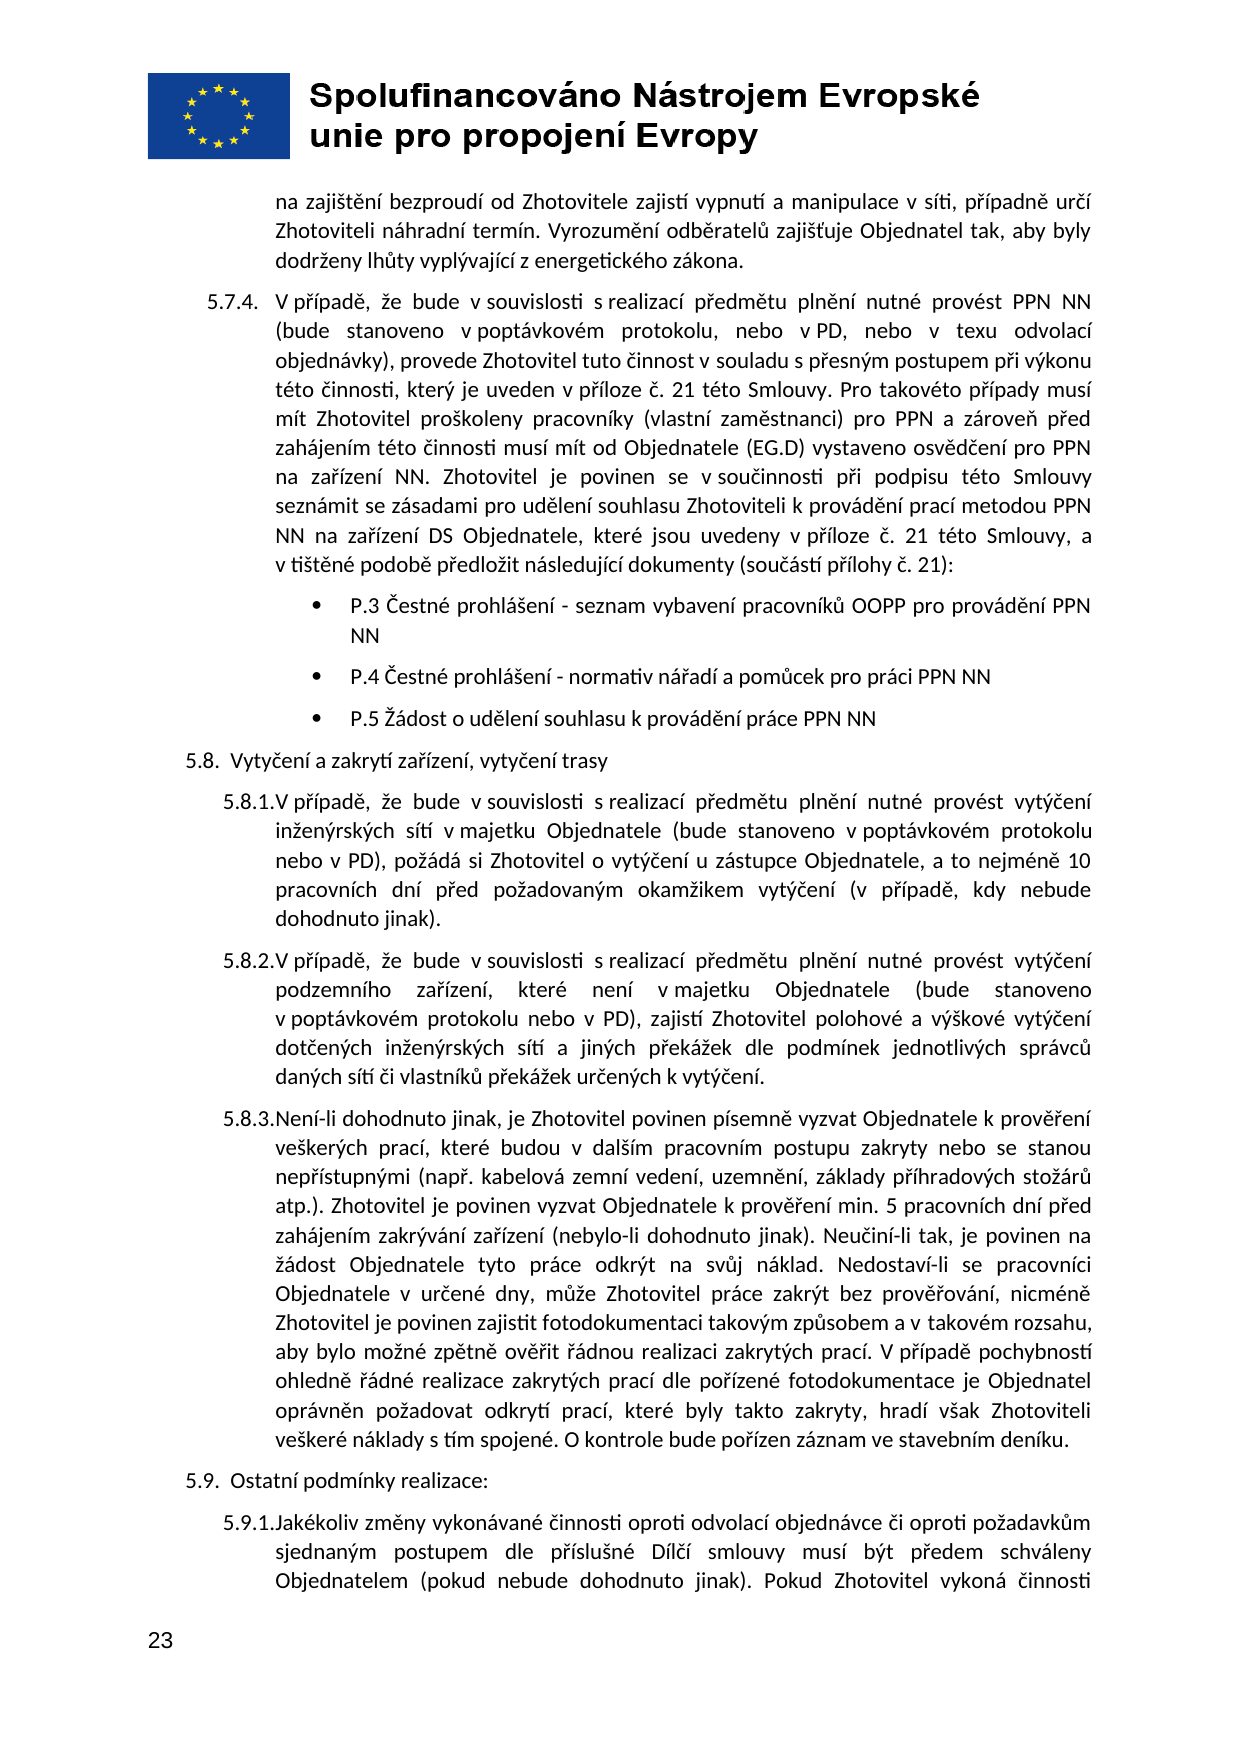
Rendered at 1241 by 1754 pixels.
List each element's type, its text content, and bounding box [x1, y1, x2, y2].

list P.5 Žádost o udělení souhlasu k provádění práce PPN NN [313, 703, 1093, 732]
list Ostatní podmínky realizace: [185, 1466, 1093, 1495]
list V případě, že bude v souvislosti s realizací předmětu plnění nutné provést vytýčení inženýrských sítí v majetku Objednatele (bude stanoveno v poptávkovém protokolu nebo v PD), požádá si Zhotovitel o vytýčení u zástupce Objednatele, a to nejméně 10 pracovních dní před požadovaným okamžikem vytýčení (v případě, kdy nebude dohodnuto jinak). [223, 786, 1093, 932]
list Vytyčení a zakrytí zařízení, vytyčení trasy [185, 745, 1093, 774]
list Není-li dohodnuto jinak, je Zhotovitel povinen písemně vyzvat Objednatele k prověření veškerých prací, které budou v dalším pracovním postupu zakryty nebo se stanou nepřístupnými (např. kabelová zemní vedení, uzemnění, základy příhradových stožárů atp.). Zhotovitel je povinen vyzvat Objednatele k prověření min. 5 pracovních dní před zahájením zakrývání zařízení (nebylo-li dohodnuto jinak). Neučiní-li tak, je povinen na žádost Objednatele tyto práce odkrýt na svůj náklad. Nedostaví-li se pracovníci Objednatele v určené dny, může Zhotovitel práce zakrýt bez prověřování, nicméně Zhotovitel je povinen zajistit fotodokumentaci takovým způsobem a v takovém rozsahu, aby bylo možné zpětně ověřit řádnou realizaci zakrytých prací. V případě pochybností ohledně řádné realizace zakrytých prací dle pořízené fotodokumentace je Objednatel oprávněn požadovat odkrytí prací, které byly takto zakryty, hradí však Zhotoviteli veškeré náklady s tím spojené. O kontrole bude pořízen záznam ve stavebním deníku. [223, 1103, 1093, 1453]
list P.3 Čestné prohlášení - seznam vybavení pracovníků OOPP pro provádění PPN NN [313, 591, 1093, 649]
list P.4 Čestné prohlášení - normativ nářadí a pomůcek pro práci PPN NN [313, 661, 1093, 691]
list V případě, že bude v souvislosti s realizací předmětu plnění nutné provést vytýčení podzemního zařízení, které není v majetku Objednatele (bude stanoveno v poptávkovém protokolu nebo v PD), zajistí Zhotovitel polohové a výškové vytýčení dotčených inženýrských sítí a jiných překážek dle podmínek jednotlivých správců daných sítí či vlastníků překážek určených k vytýčení. [223, 945, 1093, 1091]
picture [147, 73, 991, 160]
list V případě, že bude v souvislosti s realizací předmětu plnění nutné provést PPN NN (bude stanoveno v poptávkovém protokolu, nebo v PD, nebo v texu odvolací objednávky), provede Zhotovitel tuto činnost v souladu s přesným postupem při výkonu této činnosti, který je uveden v příloze č. 21 této Smlouvy. Pro takovéto případy musí mít Zhotovitel proškoleny pracovníky (vlastní zaměstnanci) pro PPN a zároveň před zahájením této činnosti musí mít od Objednatele (EG.D) vystaveno osvědčení pro PPN na zařízení NN. Zhotovitel je povinen se v součinnosti při podpisu této Smlouvy seznámit se zásadami pro udělení souhlasu Zhotoviteli k provádění prací metodou PPN NN na zařízení DS Objednatele, které jsou uvedeny v příloze č. 21 této Smlouvy, a v tištěné podobě předložit následující dokumenty (součástí přílohy č. 21): [207, 286, 1093, 578]
